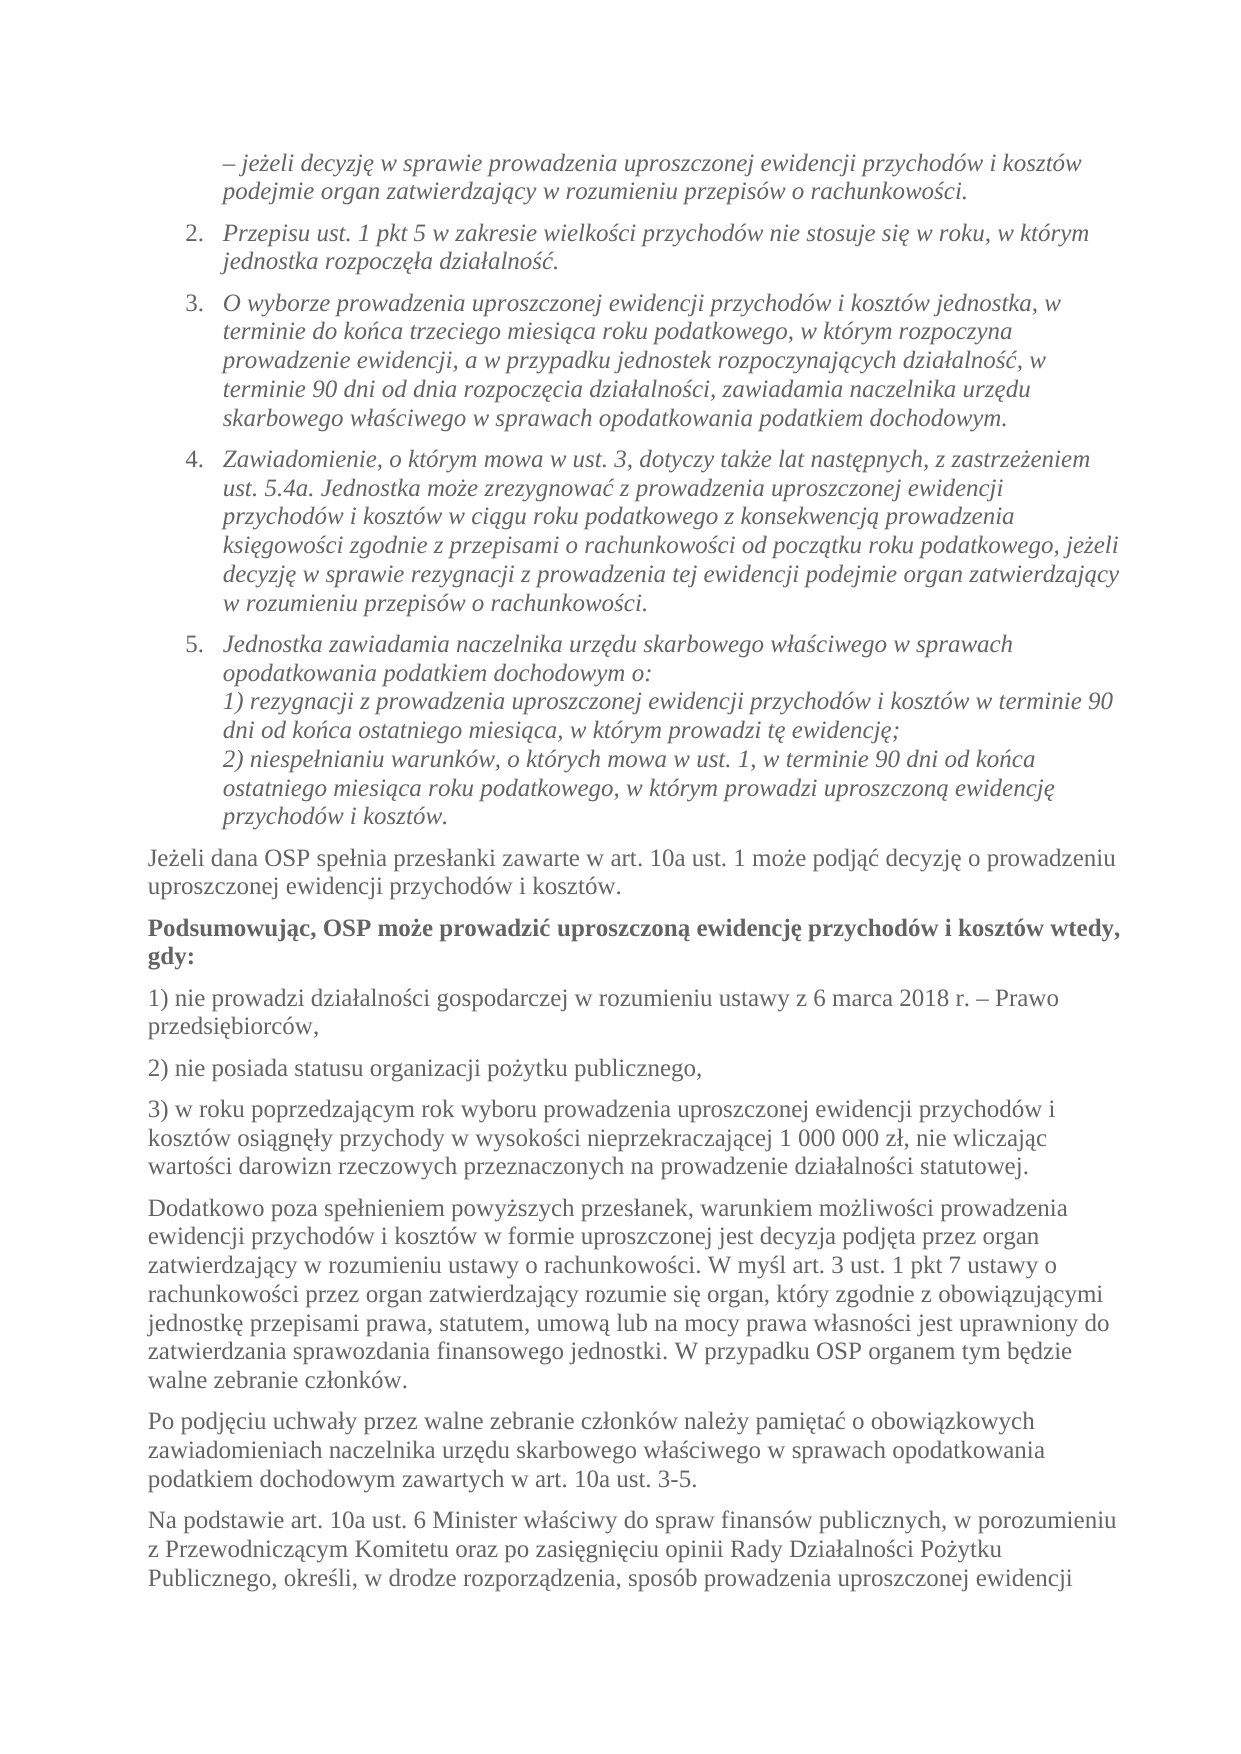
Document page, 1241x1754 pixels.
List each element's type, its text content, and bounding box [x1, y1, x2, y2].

text 1) nie prowadzi działalności gospodarczej w rozumieniu ustawy z 6 marca 2018 r. – Prawo przedsiębiorców, [148, 983, 1122, 1040]
text Dodatkowo poza spełnieniem powyższych przesłanek, warunkiem możliwości prowadzenia ewidencji przychodów i kosztów w formie uproszczonej jest decyzja podjęta przez organ zatwierdzający w rozumieniu ustawy o rachunkowości. W myśl art. 3 ust. 1 pkt 7 ustawy o rachunkowości przez organ zatwierdzający rozumie się organ, który zgodnie z obowiązującymi jednostkę przepisami prawa, statutem, umową lub na mocy prawa własności jest uprawniony do zatwierdzania sprawozdania finansowego jednostki. W przypadku OSP organem tym będzie walne zebranie członków. [148, 1193, 1122, 1394]
text Po podjęciu uchwały przez walne zebranie członków należy pamiętać o obowiązkowych zawiadomieniach naczelnika urzędu skarbowego właściwego w sprawach opodatkowania podatkiem dochodowym zawartych w art. 10a ust. 3-5. [148, 1406, 1122, 1493]
list Zawiadomienie, o którym mowa w ust. 3, dotyczy także lat następnych, z zastrzeżeniem ust. 5.4a. Jednostka może zrezygnować z prowadzenia uproszczonej ewidencji przychodów i kosztów w ciągu roku podatkowego z konsekwencją prowadzenia księgowości zgodnie z przepisami o rachunkowości od początku roku podatkowego, jeżeli decyzję w sprawie rezygnacji z prowadzenia tej ewidencji podejmie organ zatwierdzający w rozumieniu przepisów o rachunkowości. [185, 444, 1122, 616]
list Jednostka zawiadamia naczelnika urzędu skarbowego właściwego w sprawach opodatkowania podatkiem dochodowym o: 1) rezygnacji z prowadzenia uproszczonej ewidencji przychodów i kosztów w terminie 90 dni od końca ostatniego miesiąca, w którym prowadzi tę ewidencję; 2) niespełnianiu warunków, o których mowa w ust. 1, w terminie 90 dni od końca ostatniego miesiąca roku podatkowego, w którym prowadzi uproszczoną ewidencję przychodów i kosztów. [185, 629, 1122, 830]
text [148, 1505, 1122, 1591]
text Jeżeli dana OSP spełnia przesłanki zawarte w art. 10a ust. 1 może podjąć decyzję o prowadzeniu uproszczonej ewidencji przychodów i kosztów. [148, 843, 1122, 900]
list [185, 148, 1122, 205]
list Przepisu ust. 1 pkt 5 w zakresie wielkości przychodów nie stosuje się w roku, w którym jednostka rozpoczęła działalność. [185, 218, 1122, 275]
list O wyborze prowadzenia uproszczonej ewidencji przychodów i kosztów jednostka, w terminie do końca trzeciego miesiąca roku podatkowego, w którym rozpoczyna prowadzenie ewidencji, a w przypadku jednostek rozpoczynających działalność, w terminie 90 dni od dnia rozpoczęcia działalności, zawiadamia naczelnika urzędu skarbowego właściwego w sprawach opodatkowania podatkiem dochodowym. [185, 288, 1122, 431]
text Podsumowując, OSP może prowadzić uproszczoną ewidencję przychodów i kosztów wtedy, gdy: [148, 913, 1122, 970]
text 3) w roku poprzedzającym rok wyboru prowadzenia uproszczonej ewidencji przychodów i kosztów osiągnęły przychody w wysokości nieprzekraczającej 1 000 000 zł, nie wliczając wartości darowizn rzeczowych przeznaczonych na prowadzenie działalności statutowej. [148, 1094, 1122, 1180]
text 2) nie posiada statusu organizacji pożytku publicznego, [148, 1053, 1122, 1081]
